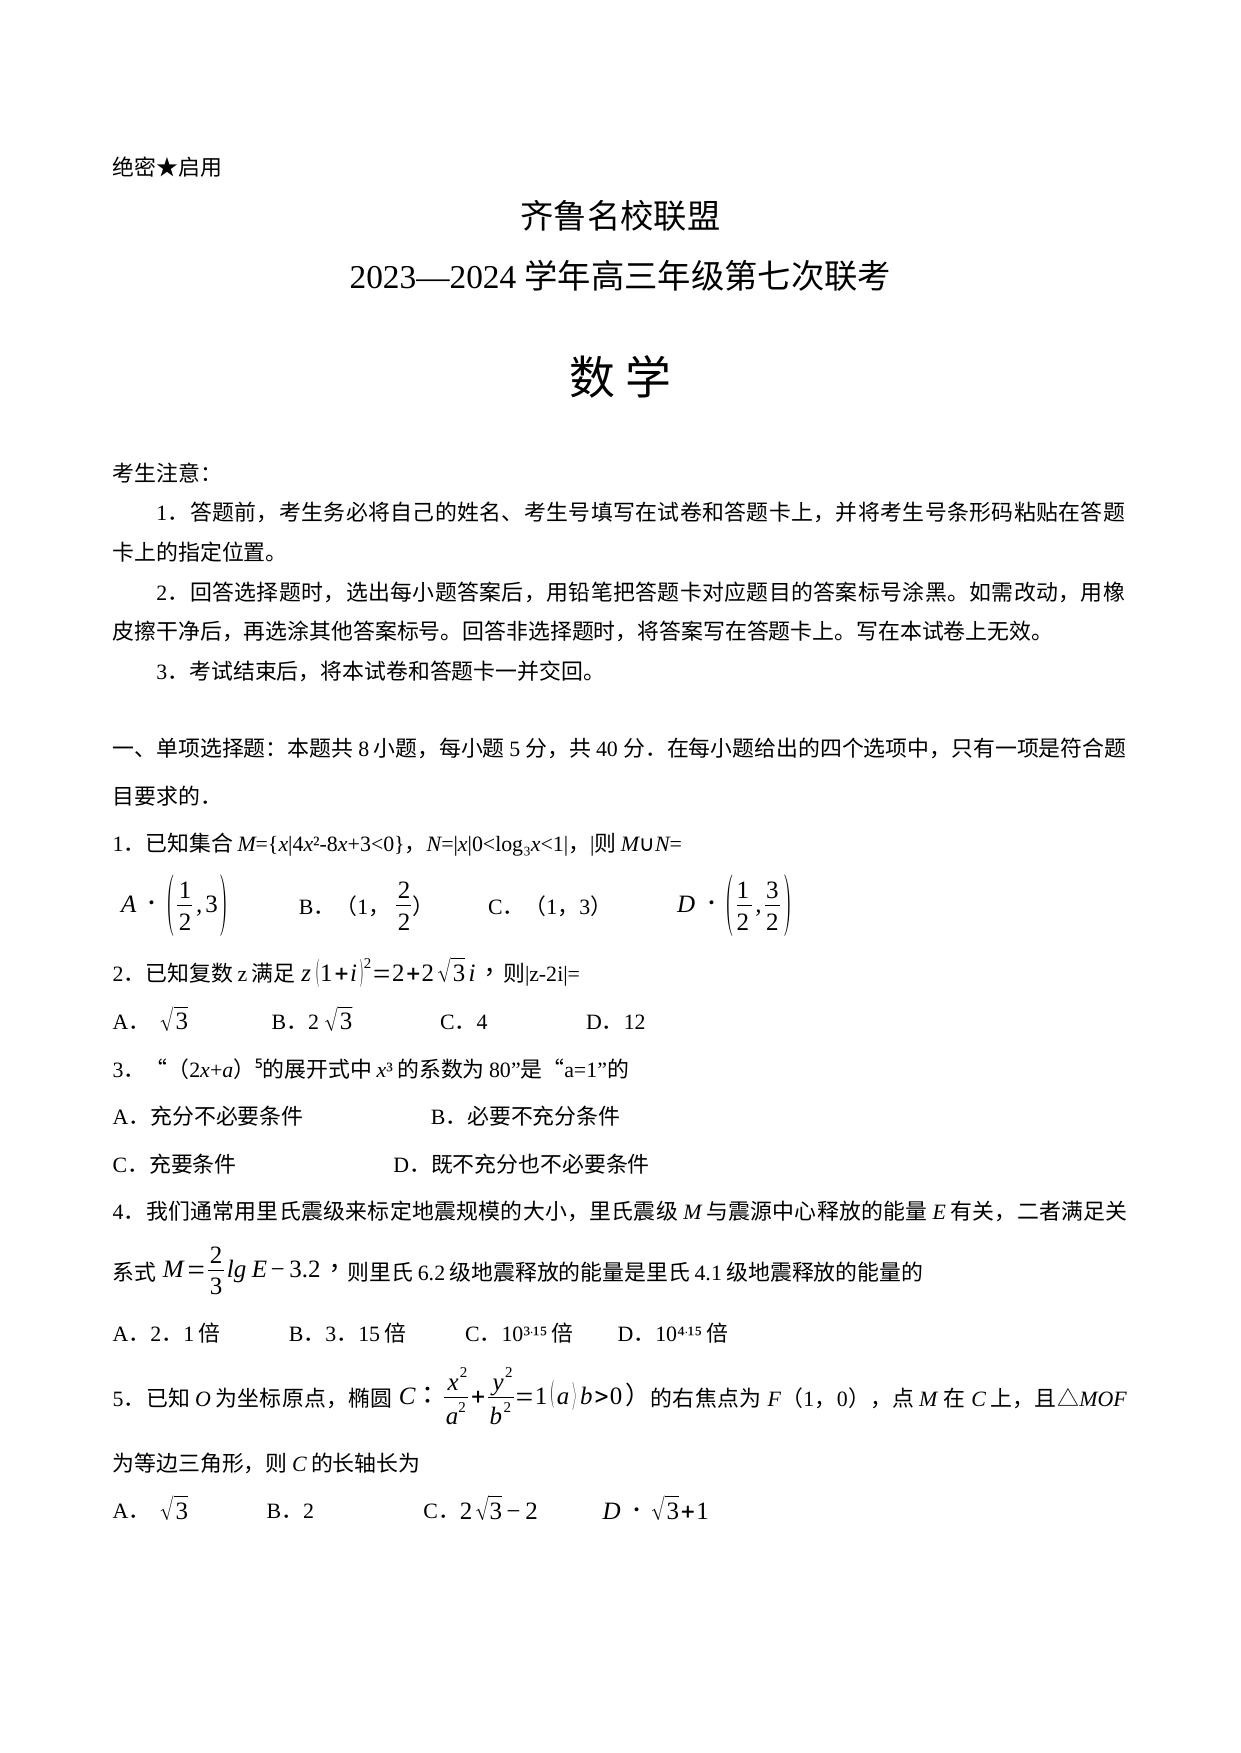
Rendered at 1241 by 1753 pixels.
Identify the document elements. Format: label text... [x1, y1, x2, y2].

text 4．我们通常用里氏震级来标定地震规模的大小，里氏震级M与震源中心释放的能量E有关，二者满足关系式 则里氏6.2级地震释放的能量是里氏4.1级地震释放的能量的 [112, 1194, 1128, 1301]
text 一、单项选择题：本题共8小题，每小题5 分，共40 分．在每小题给出的四个选项中，只有一项是符合题目要求的． [112, 731, 1128, 810]
text 数 学 [112, 341, 1128, 408]
text 齐鲁名校联盟 [112, 189, 1128, 238]
text 1．答题前，考生务必将自己的姓名、考生号填写在试卷和答题卡上，并将考生号条形码粘贴在答题卡上的指定位置。 [112, 495, 1128, 567]
text 1．已知集合M={x|4x²-8x+3<0}，N=|x|0<log₃x<1|，|则M∪N= [112, 826, 1128, 858]
text A． B．2 C． [112, 1493, 1128, 1525]
text 考生注意： [112, 456, 1128, 487]
text 2023—2024 学年高三年级第七次联考 [112, 250, 1128, 298]
text A．2．1倍 B．3．15倍 C．10³.¹⁵倍 D．10⁴.¹⁵倍 [112, 1316, 1128, 1348]
text A．充分不必要条件 B．必要不充分条件 [112, 1099, 1128, 1131]
text C．充要条件 D．既不充分也不必要条件 [112, 1147, 1128, 1178]
text B．（1， ） C．（1，3） [112, 874, 1128, 939]
text 5．已知O为坐标原点，椭圆 的右焦点为 F（1，0），点M 在 C上，且△MOF为等边三角形，则C的长轴长为 [112, 1364, 1128, 1477]
text 绝密★启用 [112, 150, 1128, 182]
text A． B．2 C．4 D．12 [112, 1004, 1128, 1036]
text 2．回答选择题时，选出每小题答案后，用铅笔把答题卡对应题目的答案标号涂黑。如需改动，用橡皮擦干净后，再选涂其他答案标号。回答非选择题时，将答案写在答题卡上。写在本试卷上无效。 [112, 574, 1128, 646]
text 2．已知复数z满足 则|z-2i|= [112, 954, 1128, 988]
text 3．考试结束后，将本试卷和答题卡一并交回。 [112, 654, 1128, 685]
text 3．“（2x+a）⁵的展开式中x³的系数为80”是“a=1”的 [112, 1052, 1128, 1083]
